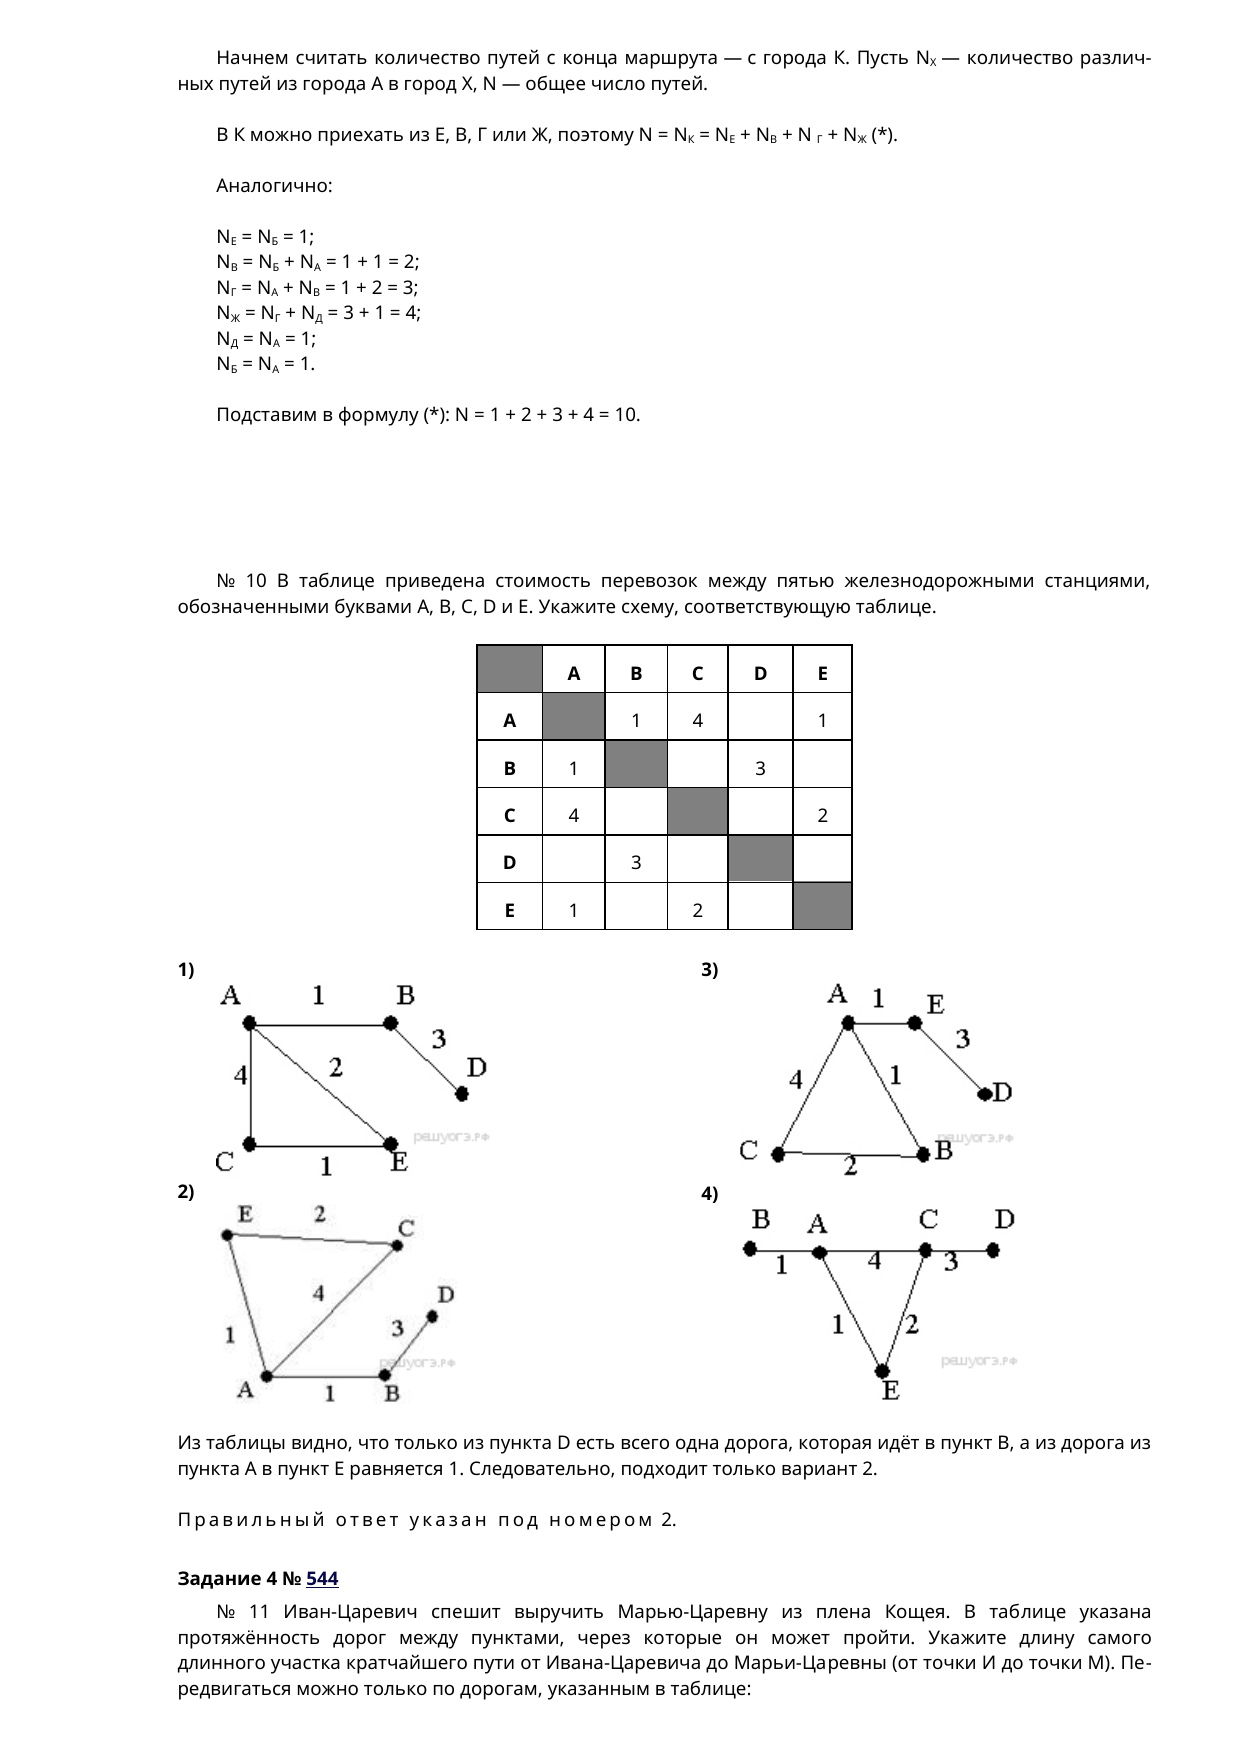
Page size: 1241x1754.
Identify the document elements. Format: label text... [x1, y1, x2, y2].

table_header D [729, 646, 792, 692]
table_header B [606, 646, 667, 692]
table_cell [606, 788, 667, 834]
text № 10 В таблице приведена стоимость перевозок между пятью железнодорожными станциями, обозначенными буквами A, B, C, D и E. Укажите схему, соответствующую таблице. [177, 568, 1152, 619]
table_cell 2 [794, 788, 851, 834]
table_cell 3 [729, 741, 792, 787]
table_header E [794, 646, 851, 692]
text Начнем считать количество путей с конца маршрута — с города К. Пусть NX — количество различных путей из города А в город X, N — общее число путей. [177, 44, 1152, 95]
text NЕ = NБ = 1; [177, 223, 1152, 248]
text NБ = NА = 1. [177, 351, 1152, 376]
table_cell 3 [606, 836, 667, 881]
table_cell [729, 836, 792, 881]
text № 11 Иван-Царевич спешит выручить Марью-Царевну из плена Кощея. В таблице указана протяжённость дорог между пунктами, через которые он может пройти. Укажите длину самого длинного участка кратчайшего пути от Ивана-Царевича до Марьи-Царевны (от точки И до точки М). Передвигаться можно только по дорогам, указанным в таблице: [177, 1598, 1152, 1701]
table_cell [729, 788, 792, 834]
table_header A [543, 646, 604, 692]
table_cell E [478, 883, 542, 929]
table_cell D [478, 836, 542, 881]
table_cell 1 [543, 741, 604, 787]
text 4) [701, 1180, 1152, 1206]
text NЖ = NГ + NД = 3 + 1 = 4; [177, 299, 1152, 325]
text 3) [701, 956, 1152, 981]
table_cell [668, 836, 727, 881]
table_cell [668, 788, 727, 834]
text Из таблицы видно, что только из пункта D есть всего одна дорога, которая идёт в пункт B, а из дорога из пункта A в пункт E равняется 1. Следовательно, подходит только вариант 2. [177, 1404, 1152, 1481]
table_cell [794, 741, 851, 787]
text 1) [177, 956, 627, 981]
table_cell B [478, 741, 542, 787]
picture [216, 981, 491, 1179]
table_header C [668, 646, 727, 692]
text Задание 4 № 544 [177, 1565, 1152, 1591]
table_cell 4 [668, 693, 727, 739]
text NГ = NА + NВ = 1 + 2 = 3; [177, 274, 1152, 299]
picture [740, 981, 1015, 1180]
text Аналогично: [177, 172, 1152, 197]
text 2) [177, 1179, 627, 1204]
table_cell [668, 741, 727, 787]
picture [216, 1204, 457, 1405]
table_cell [794, 836, 851, 881]
table_cell [794, 883, 851, 929]
table_cell [543, 836, 604, 881]
table_cell 1 [543, 883, 604, 929]
table_cell 2 [668, 883, 727, 929]
table_cell [729, 693, 792, 739]
picture [740, 1205, 1019, 1403]
table_cell [606, 883, 667, 929]
table_cell 1 [794, 693, 851, 739]
table_cell 1 [606, 693, 667, 739]
text NВ = NБ + NА = 1 + 1 = 2; [177, 248, 1152, 274]
table_cell A [478, 693, 542, 739]
text NД = NА = 1; [177, 325, 1152, 351]
text Подставим в формулу (*): N = 1 + 2 + 3 + 4 = 10. [177, 402, 1152, 427]
table_cell [543, 693, 604, 739]
table_cell [606, 741, 667, 787]
table_cell [729, 883, 792, 929]
table_header [478, 646, 542, 692]
table_cell C [478, 788, 542, 834]
table_cell 4 [543, 788, 604, 834]
text Правильный ответ указан под номером 2. [177, 1506, 1152, 1532]
text В К можно приехать из Е, В, Г или Ж, поэтому N = NК = NЕ + NВ + N Г + NЖ (*). [177, 121, 1152, 146]
